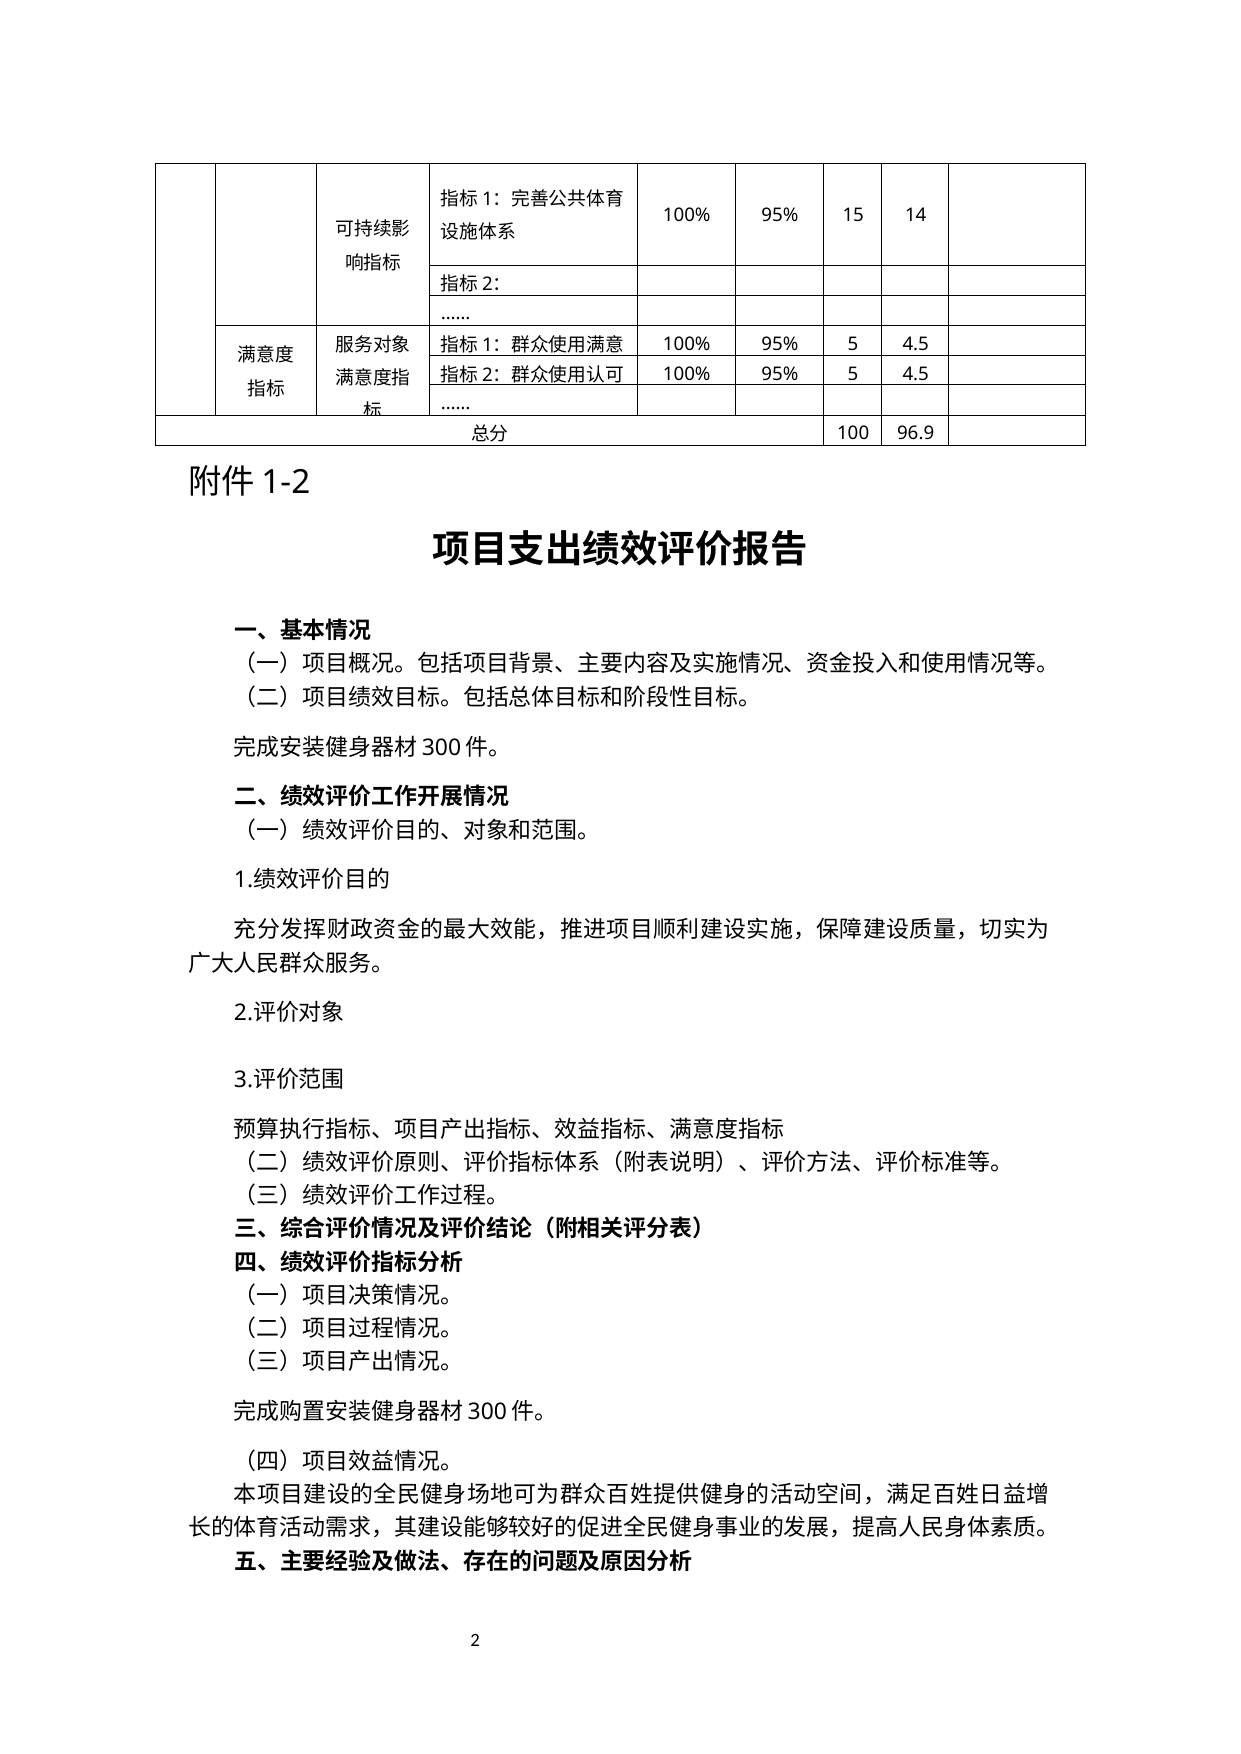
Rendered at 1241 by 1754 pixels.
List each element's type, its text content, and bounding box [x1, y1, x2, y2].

text 五、主要经验及做法、存在的问题及原因分析 [188, 1542, 1052, 1576]
table_cell [638, 296, 735, 325]
table_cell [949, 356, 1085, 384]
text 2.评价对象 [188, 978, 1052, 1044]
table_cell 100% [638, 326, 735, 355]
table_cell [949, 416, 1085, 445]
subtitle 附件1-2 [188, 446, 1052, 512]
table_cell [949, 266, 1085, 295]
table_cell 总分 [156, 416, 823, 445]
table_cell [638, 385, 735, 414]
text 本项目建设的全民健身场地可为群众百姓提供健身的活动空间，满足百姓日益增长的体育活动需求，其建设能够较好的促进全民健身事业的发展，提高人民身体素质。 [188, 1476, 1052, 1542]
table_cell 100% [638, 356, 735, 384]
text 预算执行指标、项目产出指标、效益指标、满意度指标 [188, 1111, 1052, 1144]
text （三）项目产出情况。 [188, 1343, 1052, 1376]
table_cell 95% [736, 356, 823, 384]
text 完成购置安装健身器材300件。 [188, 1376, 1052, 1443]
text （二）项目过程情况。 [188, 1310, 1052, 1343]
table_cell [824, 296, 881, 325]
text （四）项目效益情况。 [188, 1443, 1052, 1476]
table_cell [824, 385, 881, 414]
table_cell 满意度 指标 [216, 326, 316, 414]
text （一）绩效评价目的、对象和范围。 [188, 811, 1052, 845]
table_cell [736, 296, 823, 325]
table_cell [949, 296, 1085, 325]
table_cell 5 [824, 356, 881, 384]
text 二、绩效评价工作开展情况 [188, 778, 1052, 811]
text 完成安装健身器材300件。 [188, 712, 1052, 778]
table_cell [882, 266, 948, 295]
table_cell 100% [638, 164, 735, 264]
text 3.评价范围 [188, 1044, 1052, 1111]
table_cell 5 [824, 326, 881, 355]
text （二）绩效评价原则、评价指标体系（附表说明）、评价方法、评价标准等。 [188, 1144, 1052, 1177]
text 四、绩效评价指标分析 [188, 1243, 1052, 1277]
table_cell 95% [736, 326, 823, 355]
text （二）项目绩效目标。包括总体目标和阶段性目标。 [188, 678, 1052, 712]
table_cell 14 [882, 164, 948, 264]
table_cell 指标2： [430, 266, 637, 295]
text 1.绩效评价目的 [188, 845, 1052, 911]
table_cell 指标2：群众使用认可度 [430, 356, 637, 384]
text 项目支出绩效评价报告 [188, 512, 1052, 579]
table_cell …… [430, 296, 637, 325]
text （一）项目概况。包括项目背景、主要内容及实施情况、资金投入和使用情况等。 [188, 645, 1052, 678]
table_cell [949, 164, 1085, 264]
text （一）项目决策情况。 [188, 1277, 1052, 1310]
table_cell 100 [824, 416, 881, 445]
table_cell …… [430, 385, 637, 414]
text 充分发挥财政资金的最大效能，推进项目顺利建设实施，保障建设质量，切实为广大人民群众服务。 [188, 911, 1052, 978]
text 一、基本情况 [188, 612, 1052, 645]
table_cell 指标1：群众使用满意度 [430, 326, 637, 355]
table_cell [736, 385, 823, 414]
table_cell 指标1：完善公共体育设施体系 [430, 164, 637, 264]
table_cell 95% [736, 164, 823, 264]
table_cell [949, 385, 1085, 414]
text （三）绩效评价工作过程。 [188, 1177, 1052, 1210]
text 三、综合评价情况及评价结论（附相关评分表） [188, 1210, 1052, 1243]
table_cell [949, 326, 1085, 355]
table_cell 4.5 [882, 326, 948, 355]
table_cell [638, 266, 735, 295]
table_cell [824, 266, 881, 295]
table_cell 可持续影响指标 [317, 164, 429, 325]
table_cell [736, 266, 823, 295]
table_cell 服务对象满意度指标 [317, 326, 429, 414]
table_cell [882, 296, 948, 325]
table_cell 15 [824, 164, 881, 264]
table_cell [882, 385, 948, 414]
table_cell 96.9 [882, 416, 948, 445]
table_cell 4.5 [882, 356, 948, 384]
